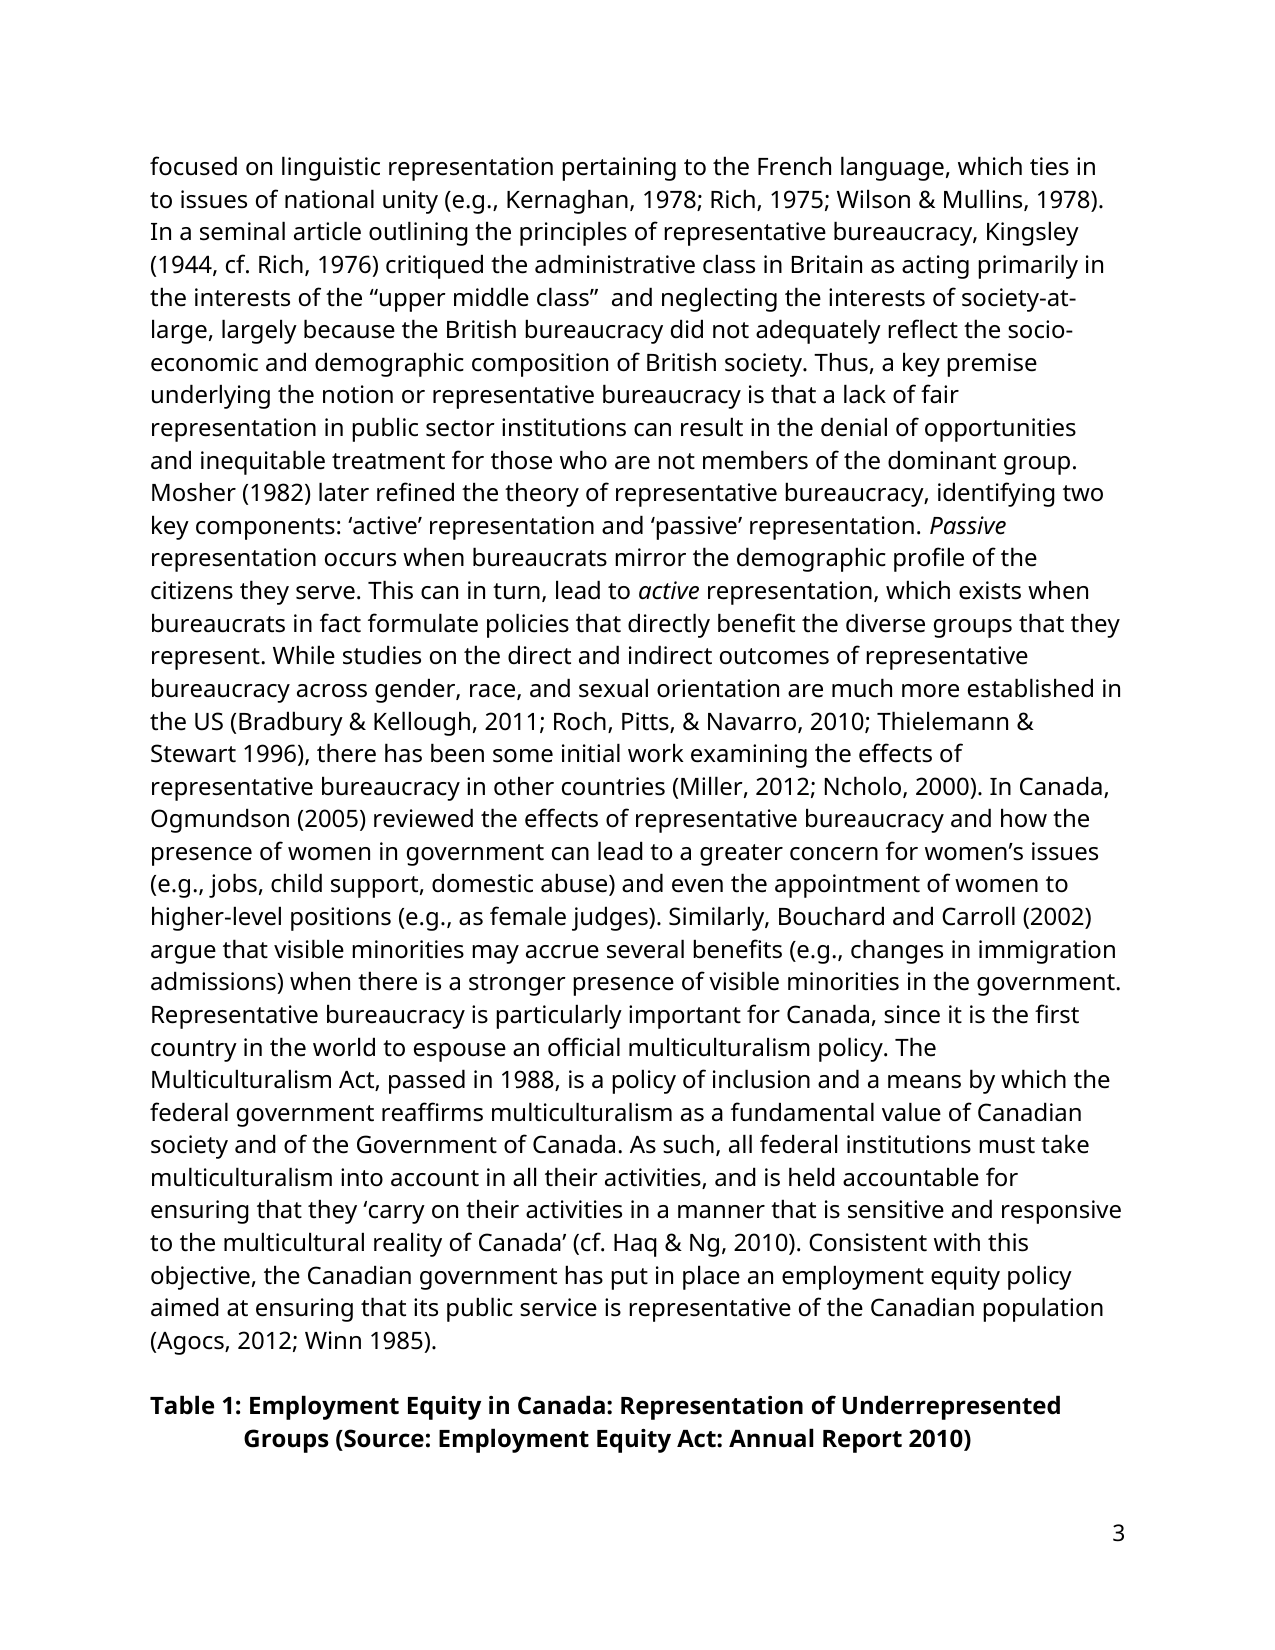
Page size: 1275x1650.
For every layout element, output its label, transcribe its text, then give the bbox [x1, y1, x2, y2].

text Groups (Source: Employment Equity Act: Annual Report 2010) [150, 1422, 1125, 1454]
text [150, 150, 1125, 1356]
text Table 1: Employment Equity in Canada: Representation of Underrepresented [150, 1389, 1125, 1422]
